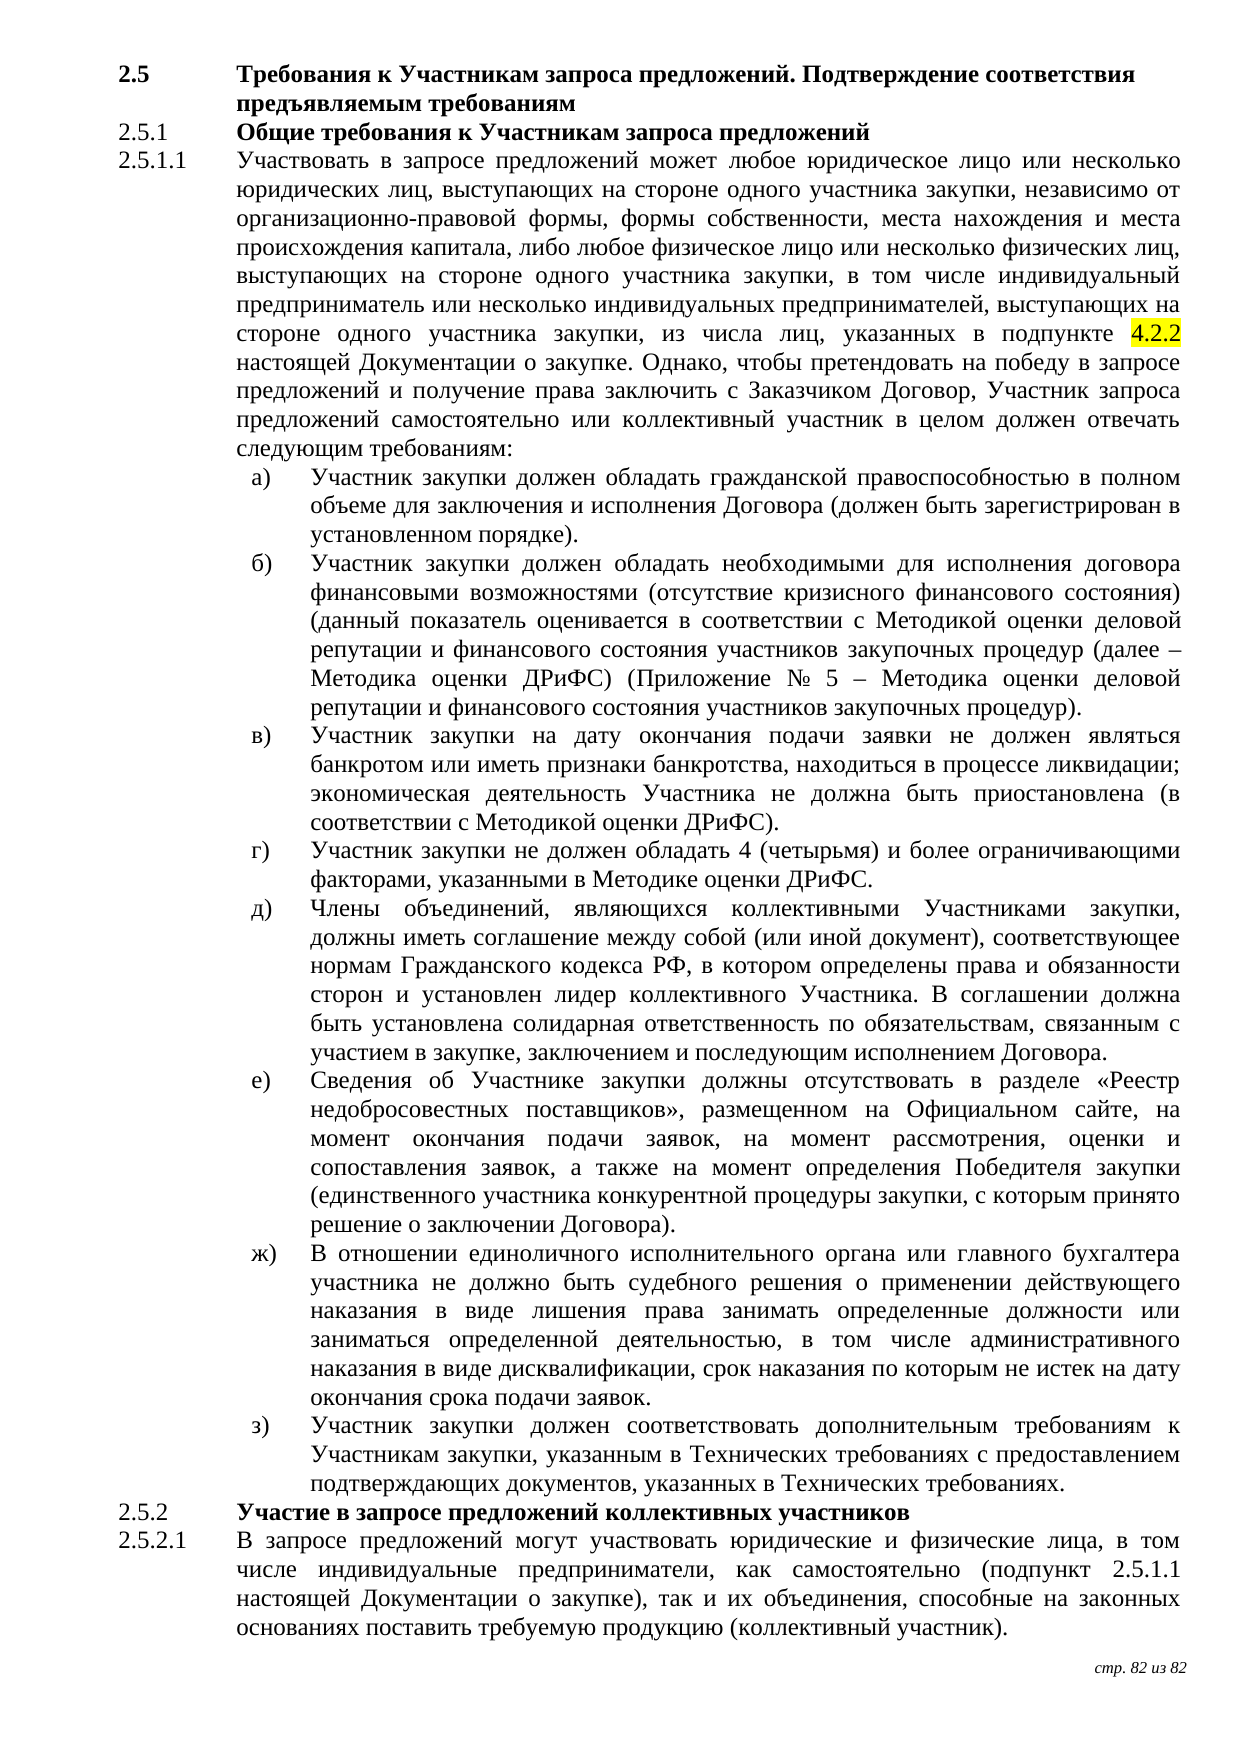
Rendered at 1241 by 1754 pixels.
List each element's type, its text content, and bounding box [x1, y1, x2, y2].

text В запросе предложений могут участвовать юридические и физические лица, в том числе индивидуальные предприниматели, как самостоятельно (подпункт 2.5.1.1 настоящей Документации о закупке), так и их объединения, способные на законных основаниях поставить требуемую продукцию (коллективный участник). [118, 1525, 1181, 1640]
list Участник закупки должен обладать необходимыми для исполнения договора финансовыми возможностями (отсутствие кризисного финансового состояния) (данный показатель оценивается в соответствии с Методикой оценки деловой репутации и финансового состояния участников закупочных процедур (далее – Методика оценки ДРиФС) (Приложение № 5 – Методика оценки деловой репутации и финансового состояния участников закупочных процедур). [251, 548, 1181, 720]
text В отношении единоличного исполнительного органа или главного бухгалтера участника не должно быть судебного решения о применении действующего наказания в виде лишения права занимать определенные должности или заниматься определенной деятельностью, в том числе административного наказания в виде дисквалификации, срок наказания по которым не истек на дату окончания срока подачи заявок. [251, 1238, 1181, 1410]
list Члены объединений, являющихся коллективными Участниками закупки, должны иметь соглашение между собой (или иной документ), соответствующее нормам Гражданского кодекса РФ, в котором определены права и обязанности сторон и установлен лидер коллективного Участника. В соглашении должна быть установлена солидарная ответственность по обязательствам, связанным с участием в закупке, заключением и последующим исполнением Договора. [251, 893, 1181, 1065]
list Участник закупки на дату окончания подачи заявки не должен являться банкротом или иметь признаки банкротства, находиться в процессе ликвидации; экономическая деятельность Участника не должна быть приостановлена (в соответствии с Методикой оценки ДРиФС). [251, 720, 1181, 835]
text Участник закупки должен соответствовать дополнительным требованиям к Участникам закупки, указанным в Технических требованиях с предоставлением подтверждающих документов, указанных в Технических требованиях. [251, 1410, 1181, 1497]
list Участие в запросе предложений коллективных участников [118, 1497, 1181, 1525]
list Участник закупки не должен обладать 4 (четырьмя) и более ограничивающими факторами, указанными в Методике оценки ДРиФС. [251, 835, 1181, 893]
subtitle Требования к Участникам запроса предложений. Подтверждение соответствия предъявляемым требованиям [118, 59, 1181, 117]
list Участвовать в запросе предложений может любое юридическое лицо или несколько юридических лиц, выступающих на стороне одного участника закупки, независимо от организационно-правовой формы, формы собственности, места нахождения и места происхождения капитала, либо любое физическое лицо или несколько физических лиц, выступающих на стороне одного участника закупки, в том числе индивидуальный предприниматель или несколько индивидуальных предпринимателей, выступающих на стороне одного участника закупки, из числа лиц, указанных в подпункте 4.2.2 настоящей Документации о закупке. Однако, чтобы претендовать на победу в запросе предложений и получение права заключить с Заказчиком Договор, Участник запроса предложений самостоятельно или коллективный участник в целом должен отвечать следующим требованиям: [118, 145, 1181, 462]
text Сведения об Участнике закупки должны отсутствовать в разделе «Реестр недобросовестных поставщиков», размещенном на Официальном сайте, на момент окончания подачи заявок, на момент рассмотрения, оценки и сопоставления заявок, а также на момент определения Победителя закупки (единственного участника конкурентной процедуры закупки, с которым принято решение о заключении Договора). [251, 1065, 1181, 1238]
list Общие требования к Участникам запроса предложений [118, 117, 1181, 145]
list Участник закупки должен обладать гражданской правоспособностью в полном объеме для заключения и исполнения Договора (должен быть зарегистрирован в установленном порядке). [251, 462, 1181, 548]
